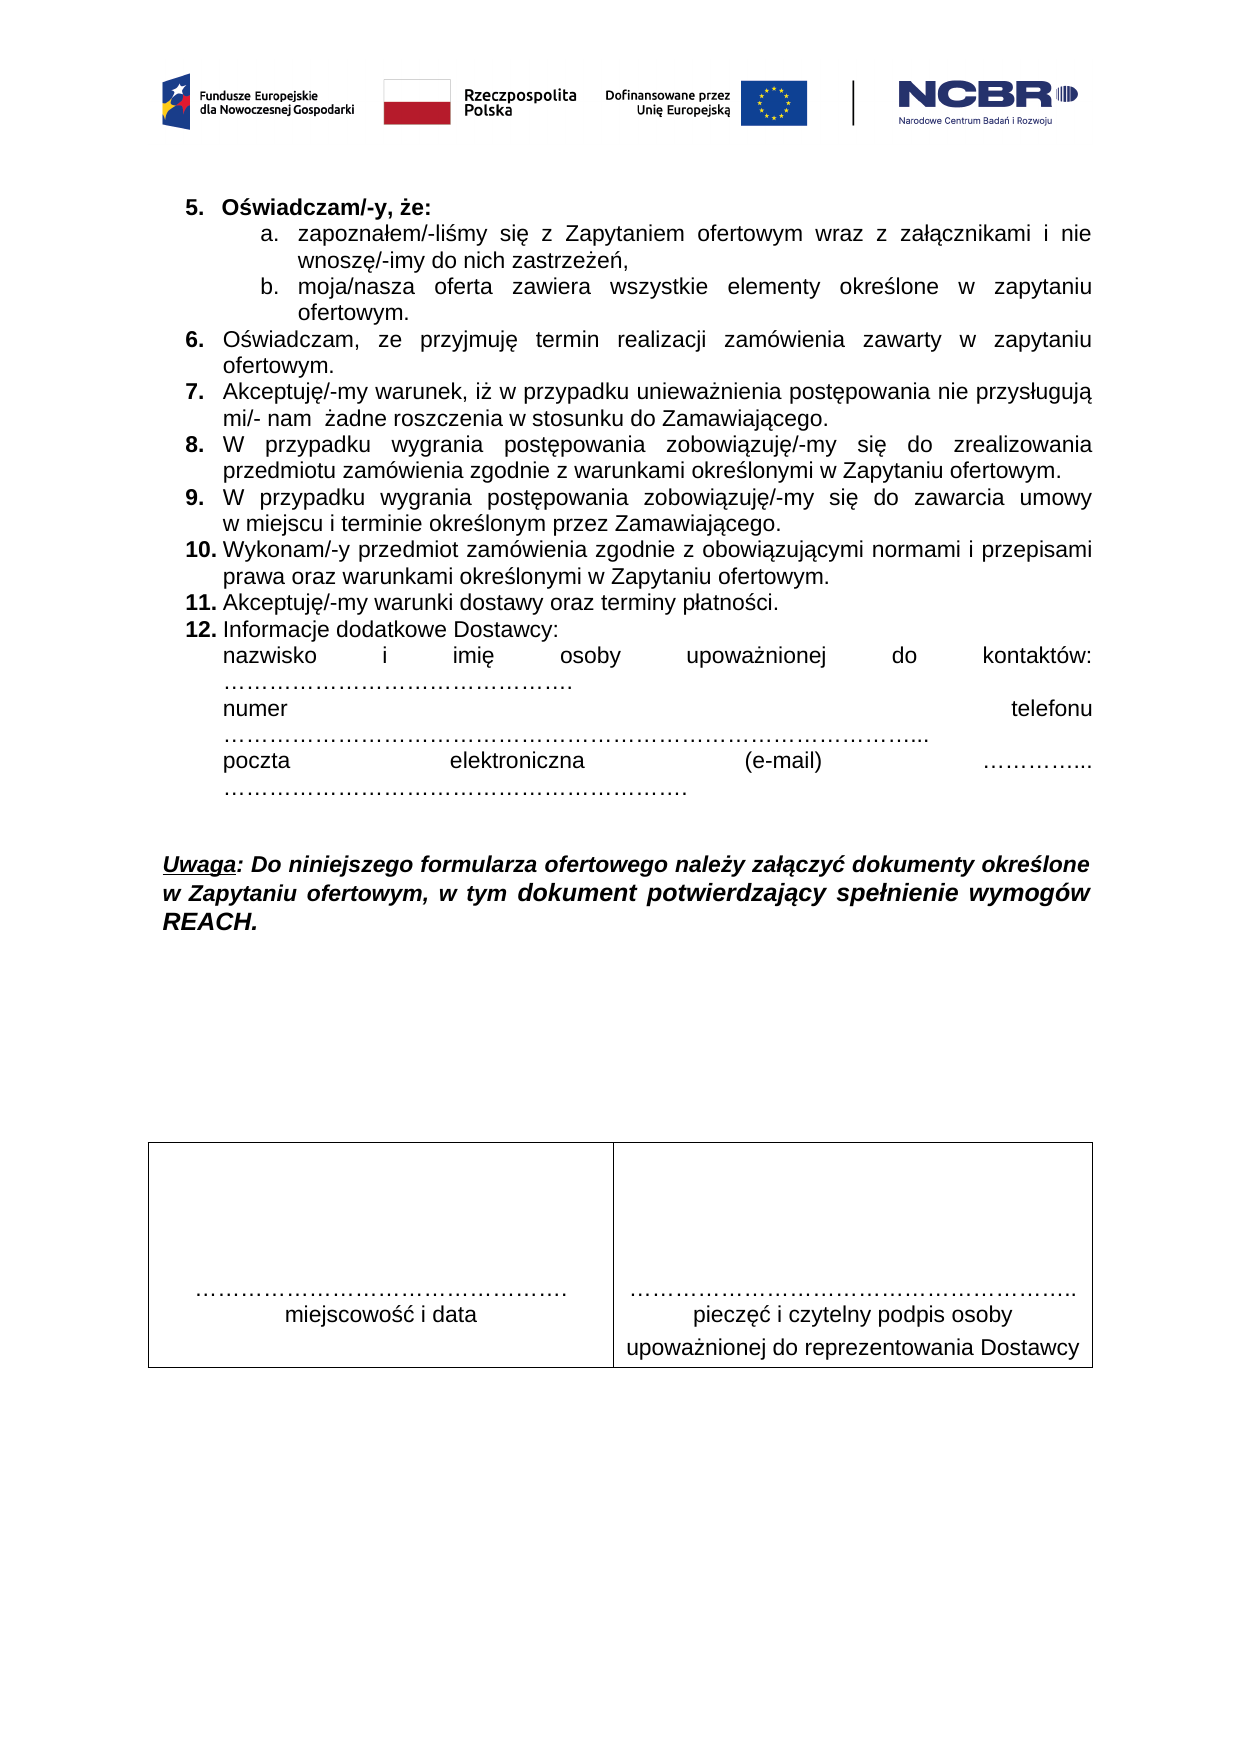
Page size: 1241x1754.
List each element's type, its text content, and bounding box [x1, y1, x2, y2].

list moja/nasza oferta zawiera wszystkie elementy określone w zapytaniu ofertowym. [260, 273, 1093, 326]
list Informacje dodatkowe Dostawcy: [185, 616, 1093, 642]
text poczta elektroniczna (e-mail) …………...……………………………………………………. [223, 747, 1093, 800]
picture [147, 59, 1093, 145]
list Oświadczam/-y, że: [185, 194, 1093, 220]
list zapoznałem/-liśmy się z Zapytaniem ofertowym wraz z załącznikami i nie wnoszę/-imy do nich zastrzeżeń, [260, 220, 1093, 273]
list Wykonam/-y przedmiot zamówienia zgodnie z obowiązującymi normami i przepisami prawa oraz warunkami określonymi w Zapytaniu ofertowym. [185, 536, 1093, 589]
list Akceptuję/-my warunki dostawy oraz terminy płatności. [185, 589, 1093, 616]
table_header ………………………………………………….. pieczęć i czytelny podpis osoby upoważnionej do reprezentowania Dostawcy [614, 1143, 1092, 1367]
text nazwisko i imię osoby upoważnionej do kontaktów: ………………………………………. [223, 642, 1093, 694]
text Uwaga: Do niniejszego formularza ofertowego należy załączyć dokumenty określone w Zapytaniu ofertowym, w tym dokument potwierdzający spełnienie wymogów REACH. [162, 851, 1093, 935]
list Oświadczam, ze przyjmuję termin realizacji zamówienia zawarty w zapytaniu ofertowym. [185, 326, 1093, 378]
text numer telefonu ………………………………………………………………………………... [223, 694, 1093, 747]
list Akceptuję/-my warunek, iż w przypadku unieważnienia postępowania nie przysługują mi/- nam żadne roszczenia w stosunku do Zamawiającego. [185, 378, 1093, 431]
table_header …………………………………………. miejscowość i data [149, 1143, 613, 1367]
list W przypadku wygrania postępowania zobowiązuję/-my się do zrealizowania przedmiotu zamówienia zgodnie z warunkami określonymi w Zapytaniu ofertowym. [185, 431, 1093, 484]
list W przypadku wygrania postępowania zobowiązuję/-my się do zawarcia umowy w miejscu i terminie określonym przez Zamawiającego. [185, 484, 1093, 536]
